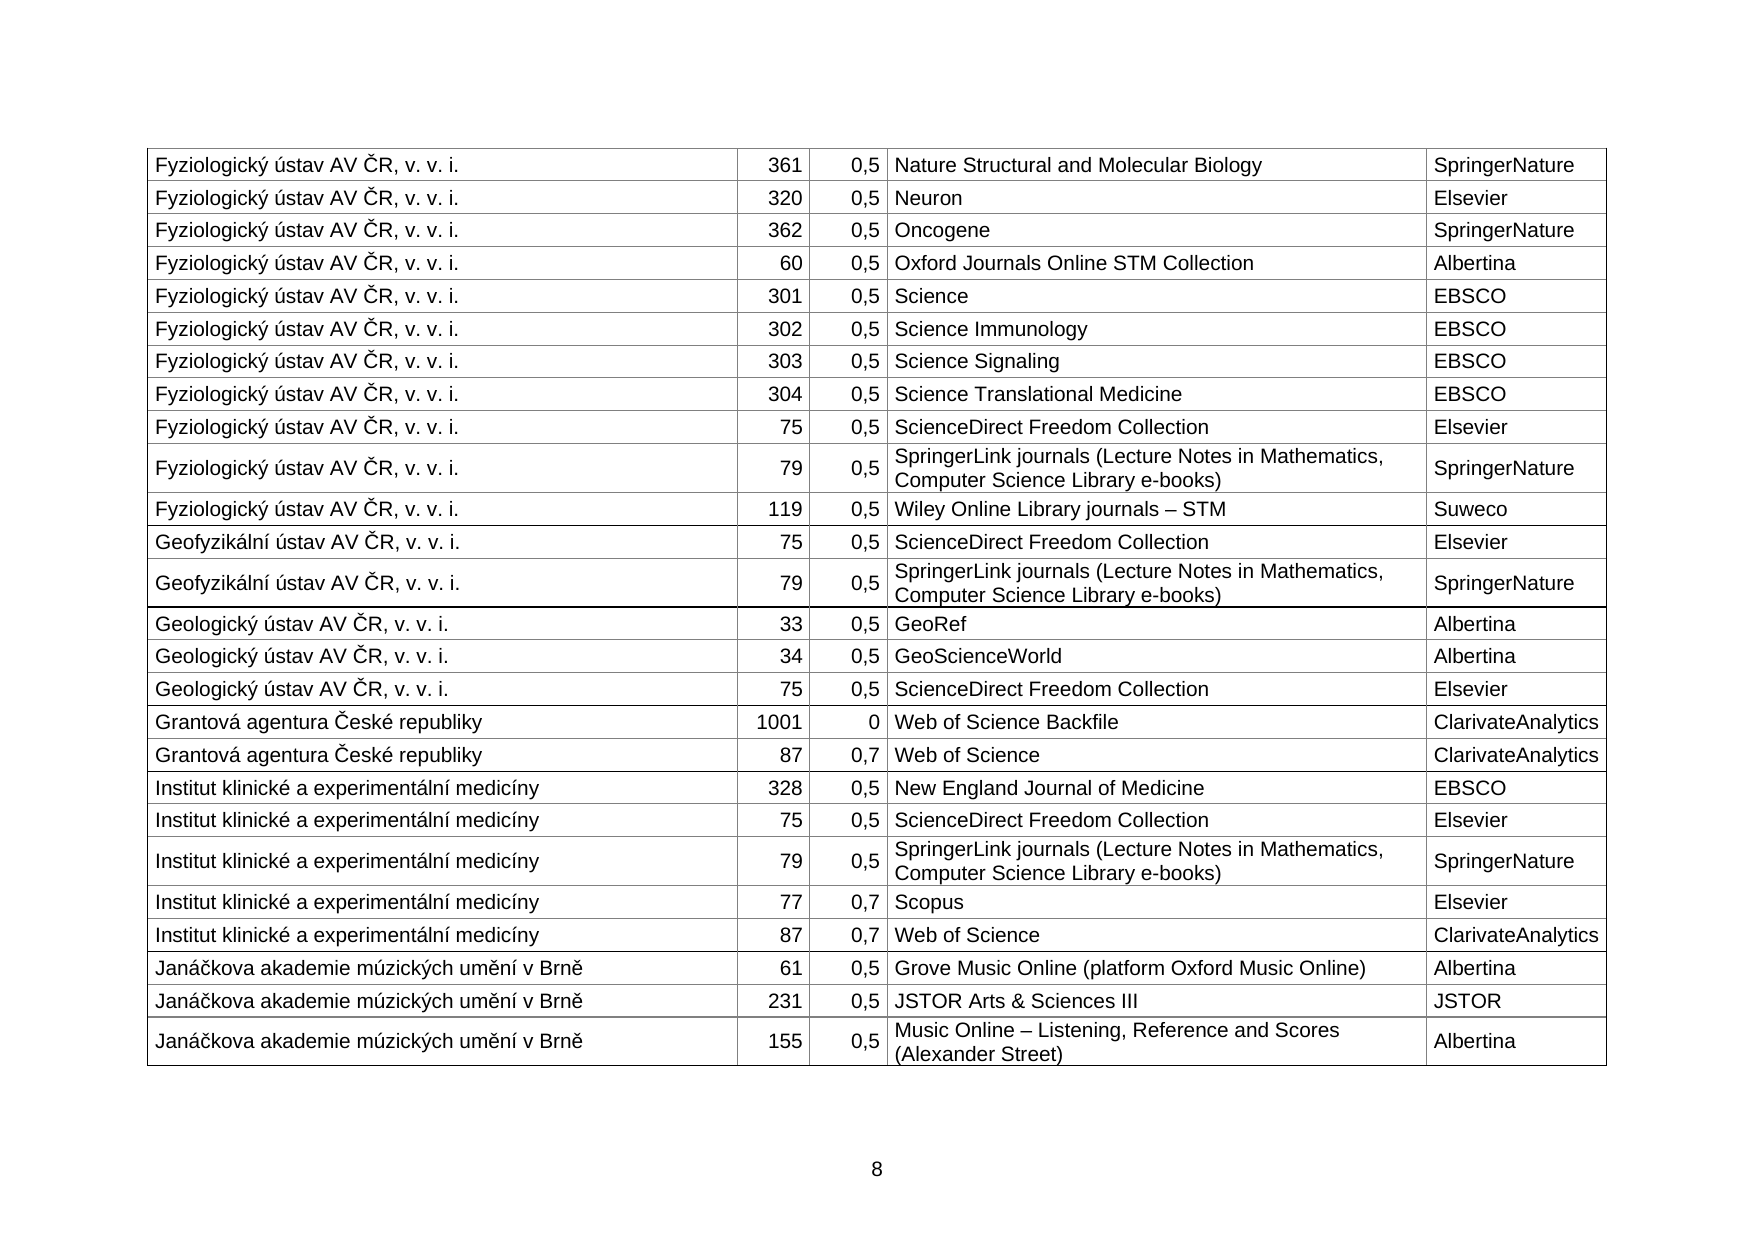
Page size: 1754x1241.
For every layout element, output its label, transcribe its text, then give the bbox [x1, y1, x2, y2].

table_cell Elsevier [1427, 886, 1606, 918]
table_cell 0,5 [810, 149, 887, 180]
table_cell SpringerLink journals (Lecture Notes in Mathematics, Computer Science Library e-books) [888, 837, 1426, 885]
table_cell Fyziologický ústav AV ČR, v. v. i. [148, 280, 737, 312]
table_cell 119 [738, 493, 809, 525]
table_cell JSTOR [1427, 985, 1606, 1016]
table_cell Elsevier [1427, 181, 1606, 213]
table_cell GeoScienceWorld [888, 640, 1426, 672]
table_cell EBSCO [1427, 280, 1606, 312]
table_cell 60 [738, 247, 809, 279]
table_cell Nature Structural and Molecular Biology [888, 149, 1426, 180]
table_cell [148, 149, 737, 180]
table_cell Albertina [1427, 608, 1606, 639]
table_cell 361 [738, 149, 809, 180]
table_cell Music Online – Listening, Reference and Scores (Alexander Street) [888, 1018, 1426, 1065]
table_cell 328 [738, 772, 809, 803]
table_cell SpringerNature [1427, 837, 1606, 885]
table_cell Fyziologický ústav AV ČR, v. v. i. [148, 313, 737, 344]
table_cell 75 [738, 526, 809, 557]
table_cell Geologický ústav AV ČR, v. v. i. [148, 608, 737, 639]
table_cell 0,7 [810, 919, 887, 951]
table_cell 0,5 [810, 411, 887, 443]
table_cell New England Journal of Medicine [888, 772, 1426, 803]
table_cell ClarivateAnalytics [1427, 919, 1606, 951]
table_cell Scopus [888, 886, 1426, 918]
table_cell Science [888, 280, 1426, 312]
table_cell 0,5 [810, 526, 887, 557]
table_cell ClarivateAnalytics [1427, 706, 1606, 738]
table_cell Geologický ústav AV ČR, v. v. i. [148, 640, 737, 672]
table_cell 1001 [738, 706, 809, 738]
table_cell Fyziologický ústav AV ČR, v. v. i. [148, 247, 737, 279]
table_cell 0,5 [810, 640, 887, 672]
table_cell 0 [810, 706, 887, 738]
table_cell 75 [738, 673, 809, 705]
table_cell SpringerLink journals (Lecture Notes in Mathematics, Computer Science Library e-books) [888, 444, 1426, 492]
table_cell Geofyzikální ústav AV ČR, v. v. i. [148, 559, 737, 606]
table_cell Web of Science Backfile [888, 706, 1426, 738]
table_cell Suweco [1427, 493, 1606, 525]
table_cell SpringerNature [1427, 559, 1606, 606]
table_cell Neuron [888, 181, 1426, 213]
table_cell 34 [738, 640, 809, 672]
table_cell 0,7 [810, 886, 887, 918]
table_cell Geofyzikální ústav AV ČR, v. v. i. [148, 526, 737, 557]
table_cell 79 [738, 559, 809, 606]
table_cell Albertina [1427, 1018, 1606, 1065]
table_cell 77 [738, 886, 809, 918]
table_cell 303 [738, 346, 809, 377]
table_cell ScienceDirect Freedom Collection [888, 411, 1426, 443]
table_cell 87 [738, 919, 809, 951]
table_cell 302 [738, 313, 809, 344]
table_cell Elsevier [1427, 526, 1606, 557]
table_cell SpringerNature [1427, 214, 1606, 246]
table_cell ScienceDirect Freedom Collection [888, 804, 1426, 836]
table_cell Janáčkova akademie múzických umění v Brně [148, 985, 737, 1016]
table_cell 87 [738, 739, 809, 771]
table_cell EBSCO [1427, 313, 1606, 344]
table_cell EBSCO [1427, 378, 1606, 410]
table_cell 0,5 [810, 608, 887, 639]
table_cell 0,5 [810, 214, 887, 246]
table_cell 75 [738, 411, 809, 443]
table_cell 79 [738, 837, 809, 885]
table_cell 61 [738, 952, 809, 983]
table_cell ClarivateAnalytics [1427, 739, 1606, 771]
table_cell 79 [738, 444, 809, 492]
table_cell 0,5 [810, 444, 887, 492]
table_cell 362 [738, 214, 809, 246]
table_cell SpringerLink journals (Lecture Notes in Mathematics, Computer Science Library e-books) [888, 559, 1426, 606]
table_cell Elsevier [1427, 804, 1606, 836]
table_cell Institut klinické a experimentální medicíny [148, 804, 737, 836]
table_cell Institut klinické a experimentální medicíny [148, 886, 737, 918]
table_cell ScienceDirect Freedom Collection [888, 673, 1426, 705]
table_cell Institut klinické a experimentální medicíny [148, 772, 737, 803]
table_cell Geologický ústav AV ČR, v. v. i. [148, 673, 737, 705]
table_cell 0,5 [810, 673, 887, 705]
table_cell Oxford Journals Online STM Collection [888, 247, 1426, 279]
table_cell 33 [738, 608, 809, 639]
table_cell 0,5 [810, 313, 887, 344]
table_cell Grantová agentura České republiky [148, 739, 737, 771]
table_cell Albertina [1427, 952, 1606, 983]
table_cell Web of Science [888, 919, 1426, 951]
table_cell EBSCO [1427, 346, 1606, 377]
table_cell Fyziologický ústav AV ČR, v. v. i. [148, 411, 737, 443]
table_cell Fyziologický ústav AV ČR, v. v. i. [148, 181, 737, 213]
table_cell 301 [738, 280, 809, 312]
table_cell Web of Science [888, 739, 1426, 771]
table_cell Institut klinické a experimentální medicíny [148, 919, 737, 951]
table_cell EBSCO [1427, 772, 1606, 803]
table_cell 0,5 [810, 493, 887, 525]
table_cell 0,5 [810, 772, 887, 803]
table_cell Fyziologický ústav AV ČR, v. v. i. [148, 214, 737, 246]
table_cell Albertina [1427, 247, 1606, 279]
table_cell 0,5 [810, 181, 887, 213]
table_cell Fyziologický ústav AV ČR, v. v. i. [148, 346, 737, 377]
table_cell 231 [738, 985, 809, 1016]
table_cell 75 [738, 804, 809, 836]
table_cell Janáčkova akademie múzických umění v Brně [148, 1018, 737, 1065]
table_cell Science Immunology [888, 313, 1426, 344]
table_cell 0,5 [810, 952, 887, 983]
table_cell ScienceDirect Freedom Collection [888, 526, 1426, 557]
table_cell 0,5 [810, 1018, 887, 1065]
table_cell Grove Music Online (platform Oxford Music Online) [888, 952, 1426, 983]
table_cell Science Translational Medicine [888, 378, 1426, 410]
table_cell 0,5 [810, 247, 887, 279]
table_cell Elsevier [1427, 411, 1606, 443]
table_cell GeoRef [888, 608, 1426, 639]
table_cell Institut klinické a experimentální medicíny [148, 837, 737, 885]
table_cell 0,5 [810, 378, 887, 410]
table_cell 0,5 [810, 559, 887, 606]
table_cell 0,5 [810, 985, 887, 1016]
table_cell JSTOR Arts & Sciences III [888, 985, 1426, 1016]
table_cell Grantová agentura České republiky [148, 706, 737, 738]
table_cell SpringerNature [1427, 444, 1606, 492]
table_cell 0,5 [810, 346, 887, 377]
table_cell Science Signaling [888, 346, 1426, 377]
table_cell 320 [738, 181, 809, 213]
table_cell 0,5 [810, 280, 887, 312]
table_cell Wiley Online Library journals – STM [888, 493, 1426, 525]
table_cell 0,5 [810, 804, 887, 836]
table_cell 155 [738, 1018, 809, 1065]
table_cell Fyziologický ústav AV ČR, v. v. i. [148, 378, 737, 410]
table_cell Fyziologický ústav AV ČR, v. v. i. [148, 444, 737, 492]
table_cell Oncogene [888, 214, 1426, 246]
table_cell Janáčkova akademie múzických umění v Brně [148, 952, 737, 983]
table_cell SpringerNature [1427, 149, 1606, 180]
table_cell 0,5 [810, 837, 887, 885]
table_cell Albertina [1427, 640, 1606, 672]
table_cell 0,7 [810, 739, 887, 771]
table_cell Elsevier [1427, 673, 1606, 705]
table_cell Fyziologický ústav AV ČR, v. v. i. [148, 493, 737, 525]
table_cell 304 [738, 378, 809, 410]
